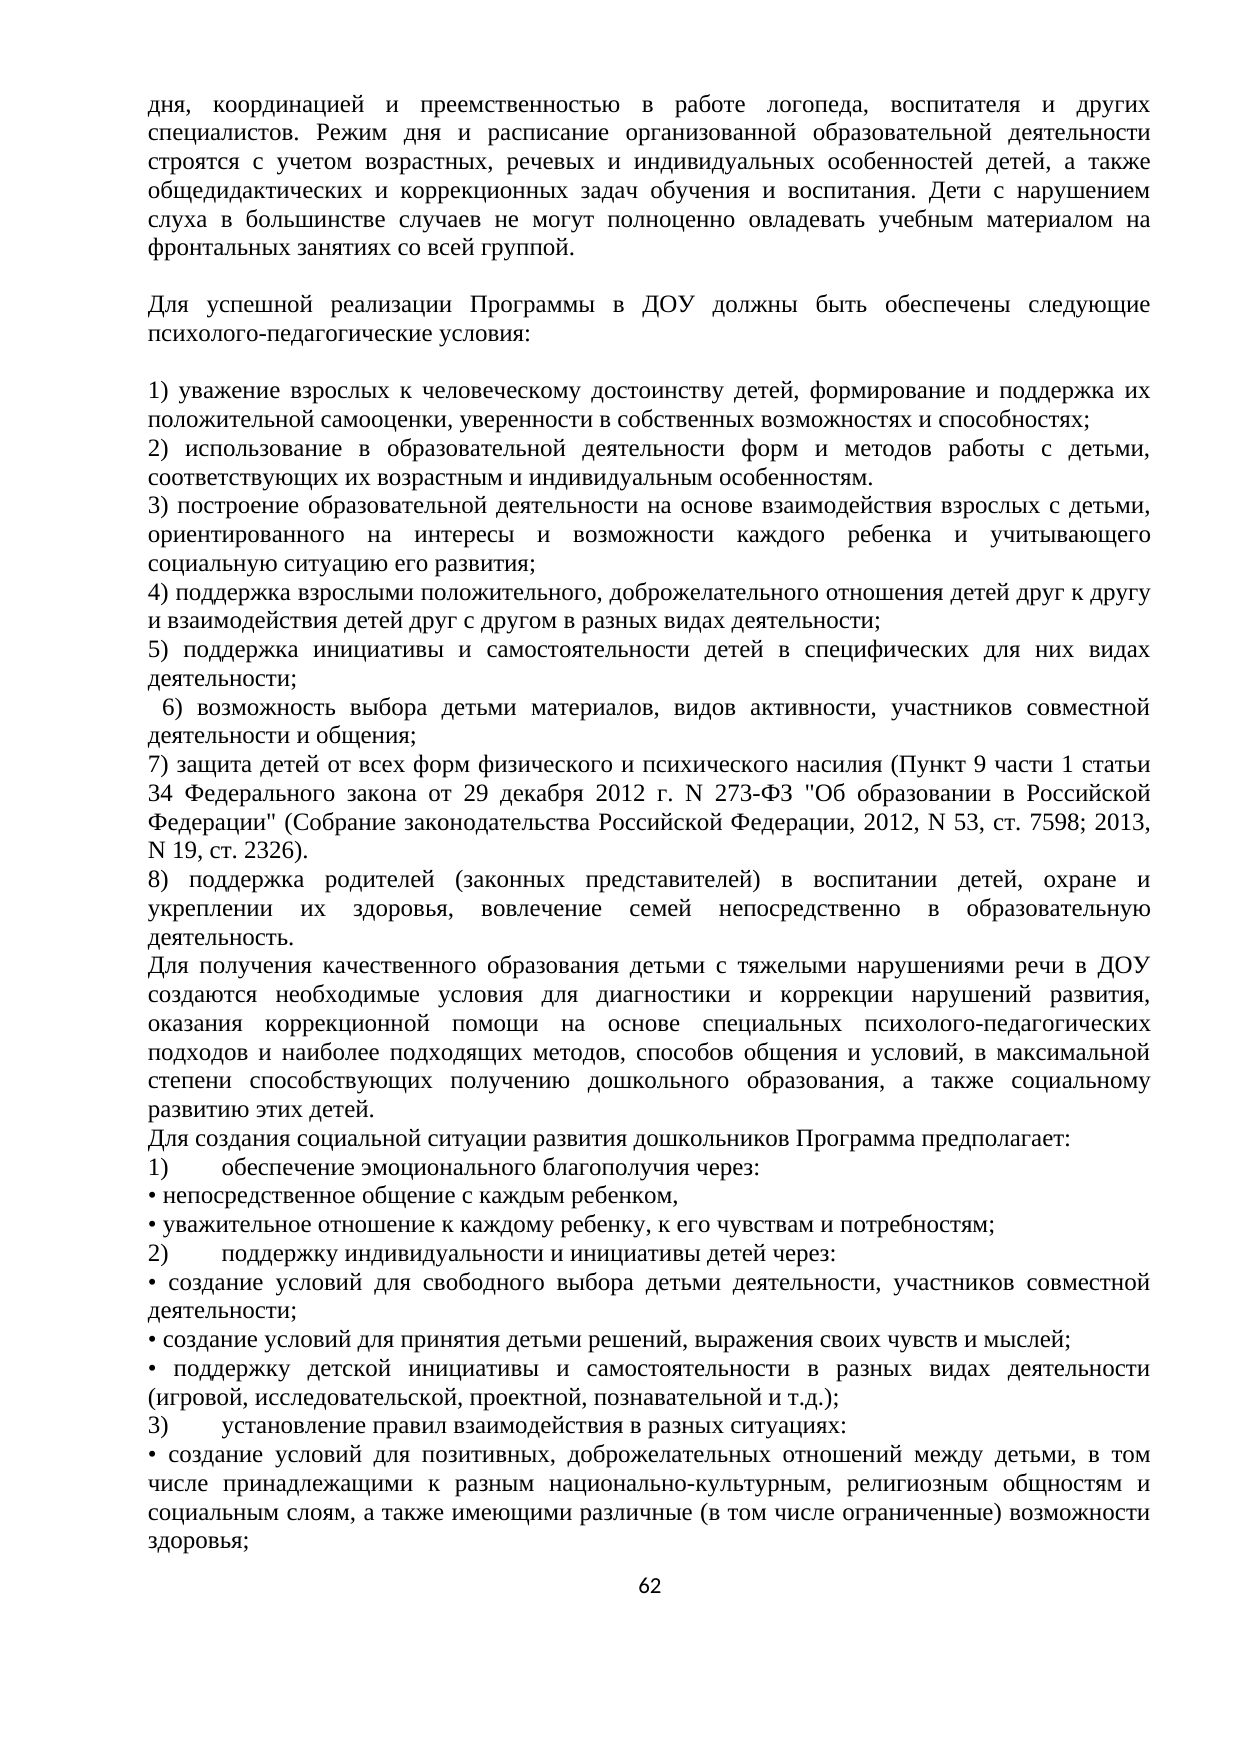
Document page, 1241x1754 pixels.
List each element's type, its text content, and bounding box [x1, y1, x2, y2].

text 6) возможность выбора детьми материалов, видов активности, участников совместной деятельности и общения; [148, 692, 1152, 749]
text • поддержку детской инициативы и самостоятельности в разных видах деятельности (игровой, исследовательской, проектной, познавательной и т.д.); [148, 1353, 1152, 1410]
text 3) установление правил взаимодействия в разных ситуациях: [148, 1410, 1152, 1439]
text • непосредственное общение с каждым ребенком, [148, 1180, 1152, 1209]
text 7) защита детей от всех форм физического и психического насилия (Пункт 9 части 1 статьи 34 Федерального закона от 29 декабря 2012 г. N 273-ФЗ "Об образовании в Российской Федерации" (Собрание законодательства Российской Федерации, 2012, N 53, ст. 7598; 2013, N 19, ст. 2326). [148, 749, 1152, 864]
text 3) построение образовательной деятельности на основе взаимодействия взрослых с детьми, ориентированного на интересы и возможности каждого ребенка и учитывающего социальную ситуацию его развития; [148, 490, 1152, 577]
text • уважительное отношение к каждому ребенку, к его чувствам и потребностям; [148, 1209, 1152, 1238]
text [148, 89, 1152, 261]
text Для создания социальной ситуации развития дошкольников Программа предполагает: [148, 1123, 1152, 1152]
text 4) поддержка взрослыми положительного, доброжелательного отношения детей друг к другу и взаимодействия детей друг с другом в разных видах деятельности; [148, 577, 1152, 634]
text Для успешной реализации Программы в ДОУ должны быть обеспечены следующие психолого-педагогические условия: [148, 289, 1152, 347]
text Для получения качественного образования детьми с тяжелыми нарушениями речи в ДОУ создаются необходимые условия для диагностики и коррекции нарушений развития, оказания коррекционной помощи на основе специальных психолого-педагогических подходов и наиболее подходящих методов, способов общения и условий, в максимальной степени способствующих получению дошкольного образования, а также социальному развитию этих детей. [148, 950, 1152, 1123]
text 2) поддержку индивидуальности и инициативы детей через: [148, 1238, 1152, 1267]
text • создание условий для принятия детьми решений, выражения своих чувств и мыслей; [148, 1324, 1152, 1353]
text 1) обеспечение эмоционального благополучия через: [148, 1152, 1152, 1180]
text • создание условий для свободного выбора детьми деятельности, участников совместной деятельности; [148, 1267, 1152, 1324]
text 2) использование в образовательной деятельности форм и методов работы с детьми, соответствующих их возрастным и индивидуальным особенностям. [148, 433, 1152, 490]
text 8) поддержка родителей (законных представителей) в воспитании детей, охране и укреплении их здоровья, вовлечение семей непосредственно в образовательную деятельность. [148, 864, 1152, 950]
text 1) уважение взрослых к человеческому достоинству детей, формирование и поддержка их положительной самооценки, уверенности в собственных возможностях и способностях; [148, 375, 1152, 433]
text • создание условий для позитивных, доброжелательных отношений между детьми, в том числе принадлежащими к разным национально-культурным, религиозным общностям и социальным слоям, а также имеющими различные (в том числе ограниченные) возможности здоровья; [148, 1439, 1152, 1554]
text 5) поддержка инициативы и самостоятельности детей в специфических для них видах деятельности; [148, 634, 1152, 692]
